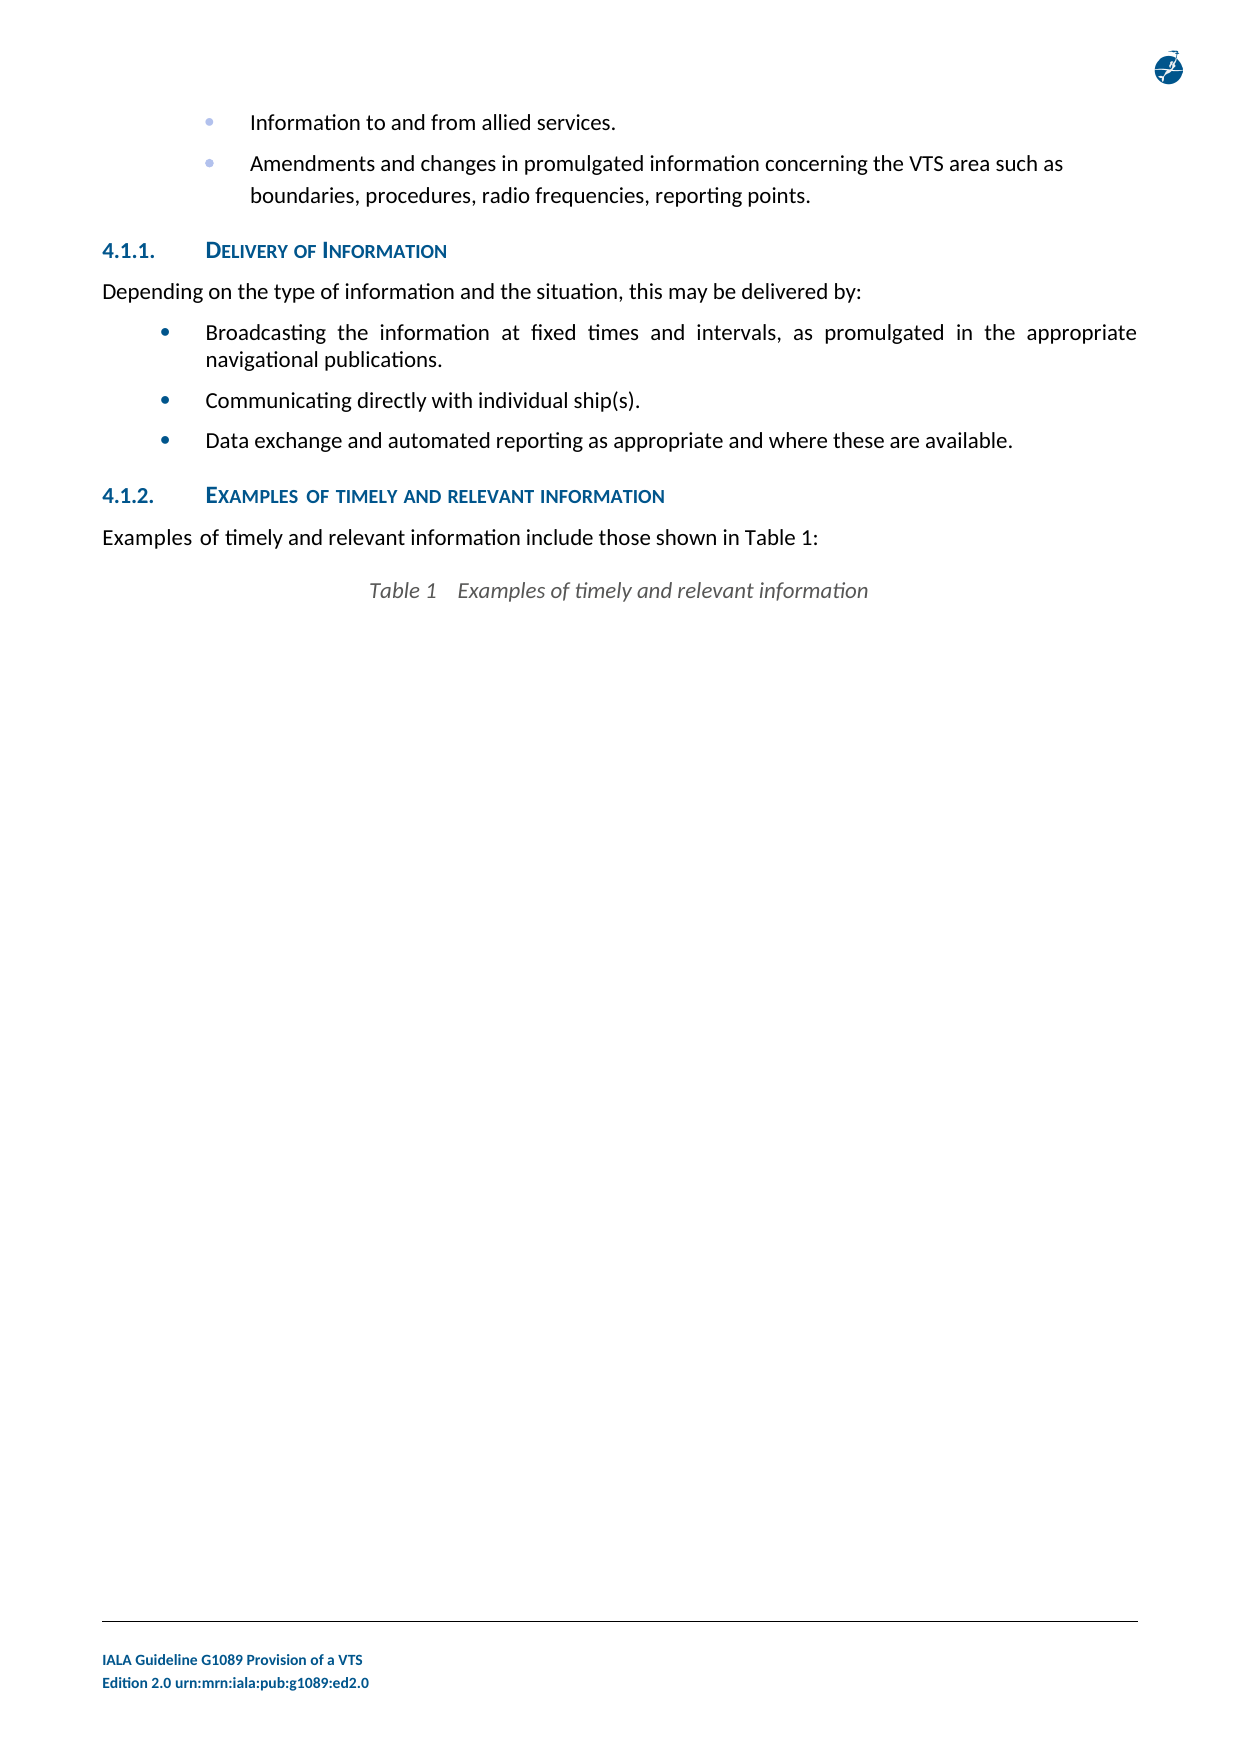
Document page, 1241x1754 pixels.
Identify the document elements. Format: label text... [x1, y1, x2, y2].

text Examples of timely and relevant information [102, 576, 1138, 604]
subtitle Delivery of Information [102, 234, 1049, 264]
picture [1123, 0, 1241, 119]
text Broadcasting the information at fixed times and intervals, as promulgated in the appropriate navigational publications. [161, 318, 1138, 374]
text Depending on the type of information and the situation, this may be delivered by: [102, 277, 1138, 305]
text Examples of timely and relevant information include those shown in Table 1: [102, 523, 1138, 551]
text Information to and from allied services. [205, 108, 1138, 136]
text Communicating directly with individual ship(s). [161, 386, 1138, 414]
text Data exchange and automated reporting as appropriate and where these are available. [161, 427, 1138, 455]
subtitle Examples of timely and relevant information [102, 480, 1049, 510]
text Amendments and changes in promulgated information concerning the VTS area such as boundaries, procedures, radio frequencies, reporting points. [205, 149, 1138, 209]
